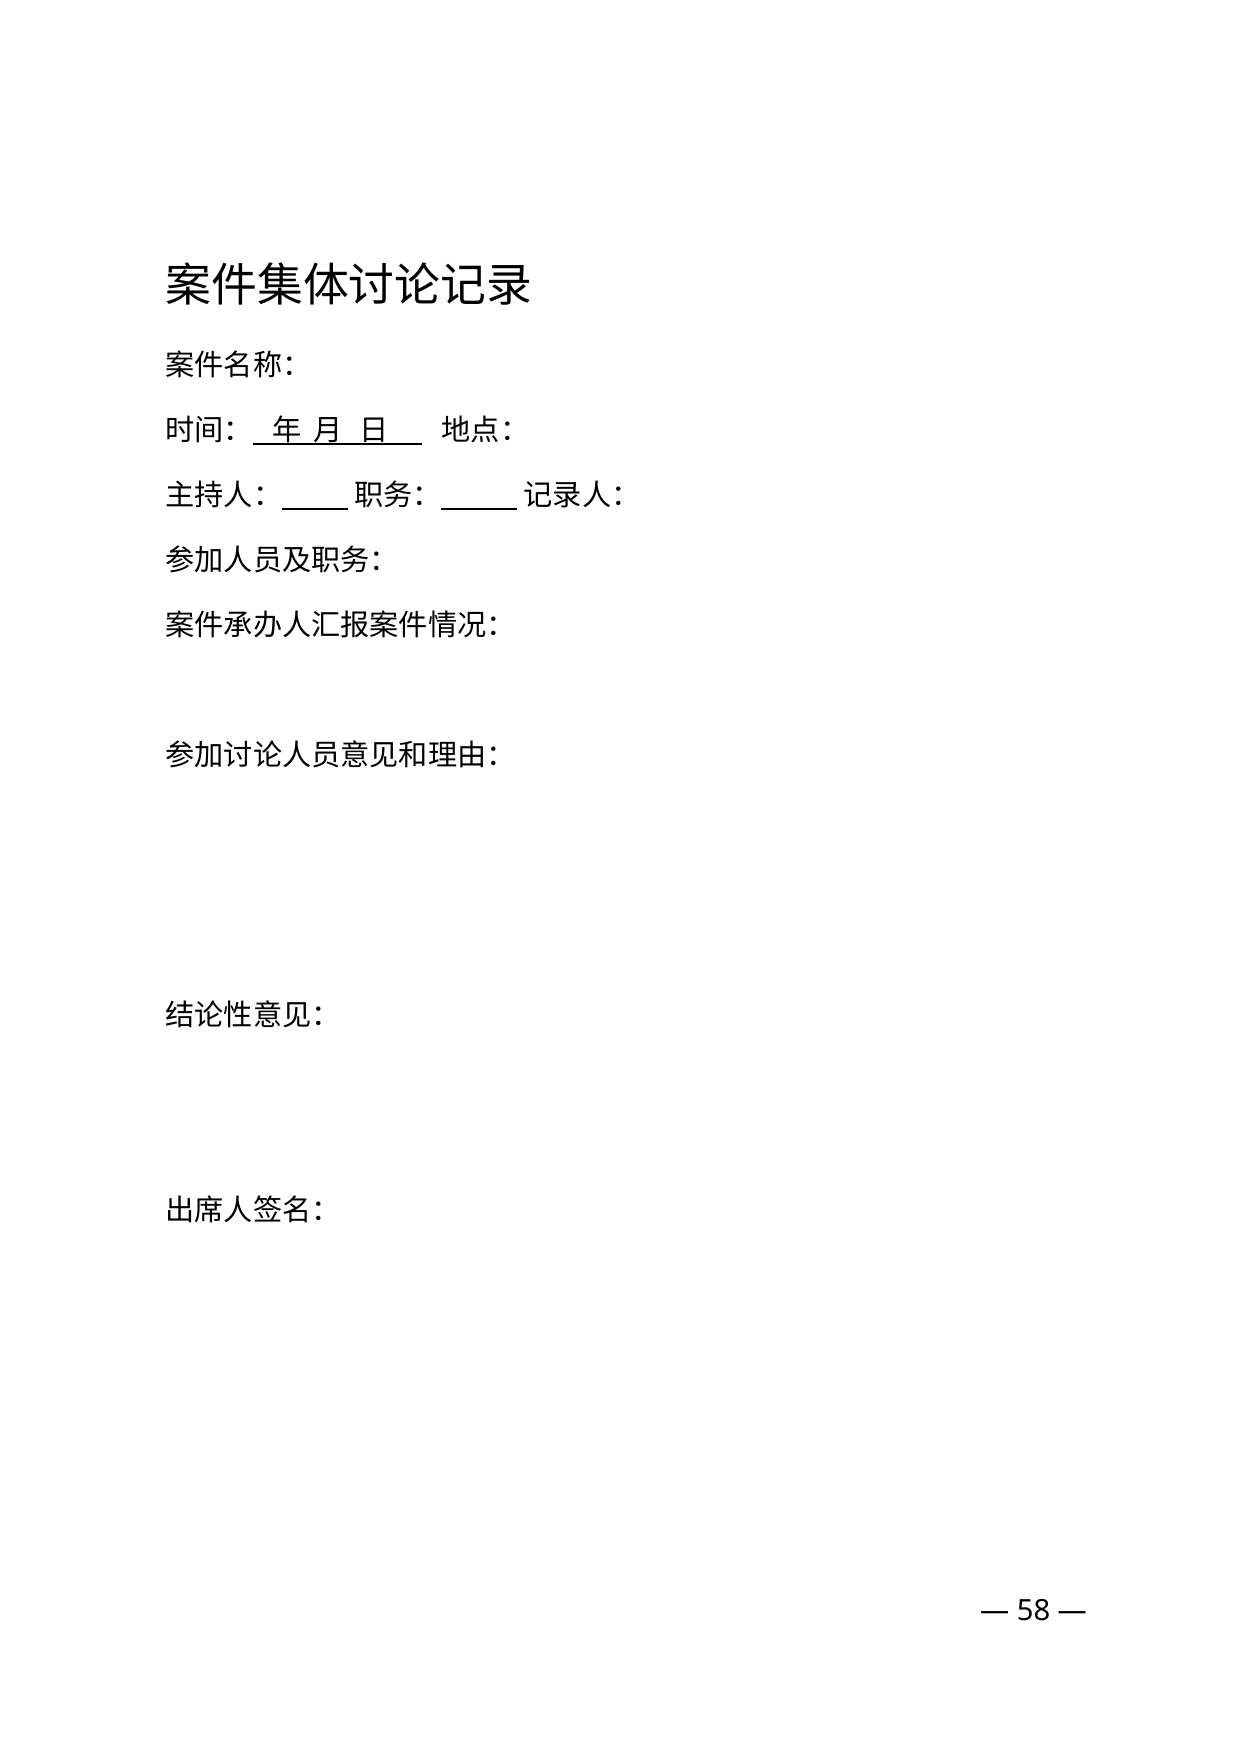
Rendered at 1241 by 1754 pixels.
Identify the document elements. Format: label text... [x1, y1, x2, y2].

text 参加人员及职务： [165, 525, 1087, 590]
text 结论性意见： [165, 980, 1087, 1045]
text 参加讨论人员意见和理由： [165, 720, 1087, 785]
text 案件名称： [165, 330, 1087, 395]
text 时间： 年 月 日 地点： [165, 395, 1087, 460]
text 出席人签名： [165, 1175, 1087, 1240]
text 案件集体讨论记录 [165, 233, 1087, 330]
text 案件承办人汇报案件情况： [165, 590, 1087, 655]
text 主持人： 职务： 记录人： [165, 460, 1087, 525]
